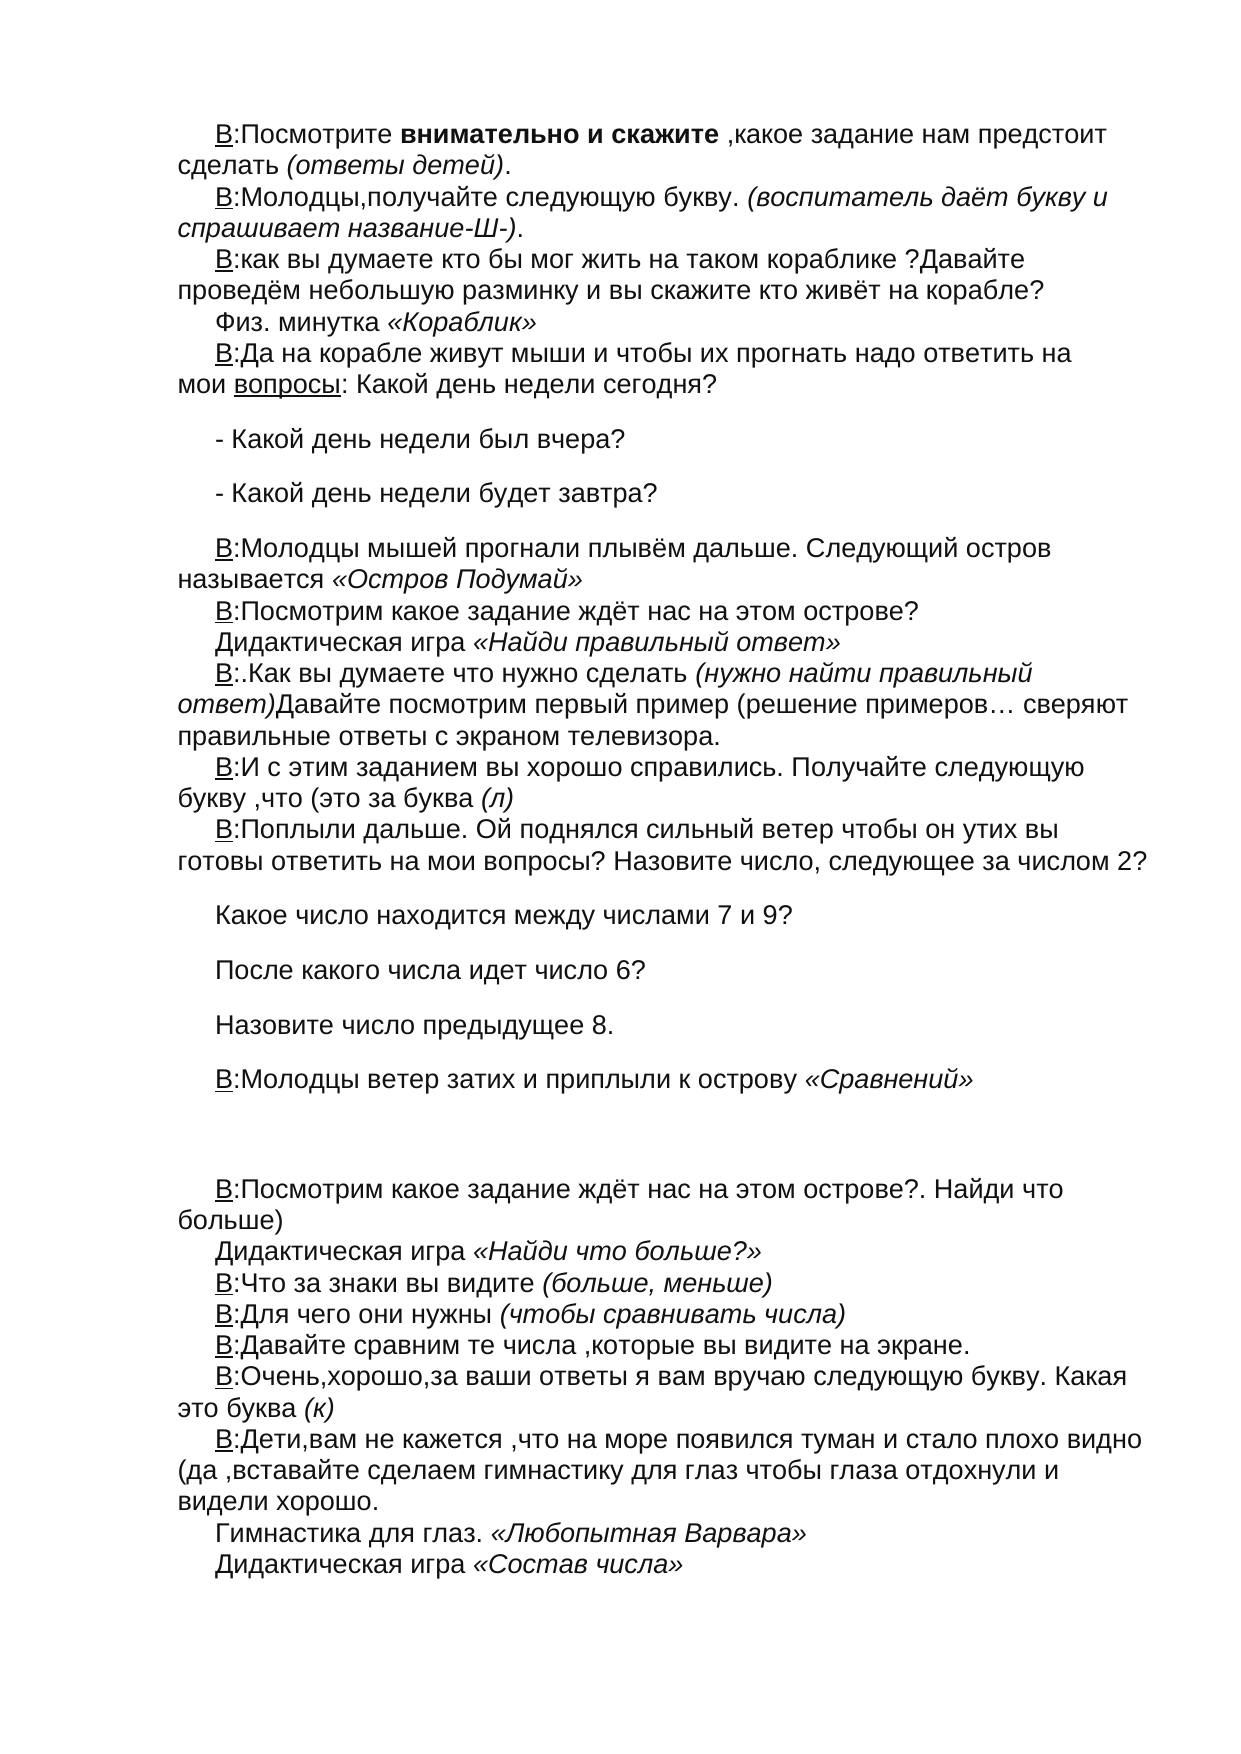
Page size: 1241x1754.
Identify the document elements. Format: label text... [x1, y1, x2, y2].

text Физ. минутка «Кораблик» [177, 306, 1152, 337]
text В:Что за знаки вы видите (больше, меньше) [177, 1267, 1152, 1298]
text Какое число находится между числами 7 и 9? [177, 899, 1152, 931]
text В:Посмотрим какое задание ждёт нас на этом острове? [177, 595, 1152, 626]
text - Какой день недели был вчера? [177, 423, 1152, 454]
text В:Поплыли дальше. Ой поднялся сильный ветер чтобы он утих вы готовы ответить на мои вопросы? Назовите число, следующее за числом 2? [177, 813, 1152, 876]
text В:Для чего они нужны (чтобы сравнивать числа) [177, 1298, 1152, 1329]
text Дидактическая игра «Состав числа» [177, 1548, 1152, 1579]
text В:И с этим заданием вы хорошо справились. Получайте следующую букву ,что (это за буква (л) [177, 751, 1152, 813]
text В:Да на корабле живут мыши и чтобы их прогнать надо ответить на мои вопросы: Какой день недели сегодня? [177, 337, 1152, 399]
text В:Очень,хорошо,за ваши ответы я вам вручаю следующую букву. Какая это буква (к) [177, 1360, 1152, 1423]
text Назовите число предыдущее 8. [177, 1009, 1152, 1040]
text После какого числа идет число 6? [177, 954, 1152, 985]
text Дидактическая игра «Найди что больше?» [177, 1235, 1152, 1267]
text - Какой день недели будет завтра? [177, 477, 1152, 509]
text Дидактическая игра «Найди правильный ответ» [177, 626, 1152, 657]
text В:Молодцы,получайте следующую букву. (воспитатель даёт букву и спрашивает название-Ш-). [177, 181, 1152, 243]
text В:как вы думаете кто бы мог жить на таком кораблике ?Давайте проведём небольшую разминку и вы скажите кто живёт на корабле? [177, 243, 1152, 306]
text В:Молодцы ветер затих и приплыли к острову «Сравнений» [177, 1063, 1152, 1095]
text В:Молодцы мышей прогнали плывём дальше. Следующий остров называется «Остров Подумай» [177, 532, 1152, 595]
text В:Давайте сравним те числа ,которые вы видите на экране. [177, 1329, 1152, 1360]
text Гимнастика для глаз. «Любопытная Варвара» [177, 1517, 1152, 1548]
text В:Посмотрим какое задание ждёт нас на этом острове?. Найди что больше) [177, 1173, 1152, 1235]
text В:Посмотрите внимательно и скажите ,какое задание нам предстоит сделать (ответы детей). [177, 118, 1152, 181]
text В:Дети,вам не кажется ,что на море появился туман и стало плохо видно (да ,вставайте сделаем гимнастику для глаз чтобы глаза отдохнули и видели хорошо. [177, 1423, 1152, 1517]
text В:.Как вы думаете что нужно сделать (нужно найти правильный ответ)Давайте посмотрим первый пример (решение примеров… сверяют правильные ответы с экраном телевизора. [177, 657, 1152, 751]
